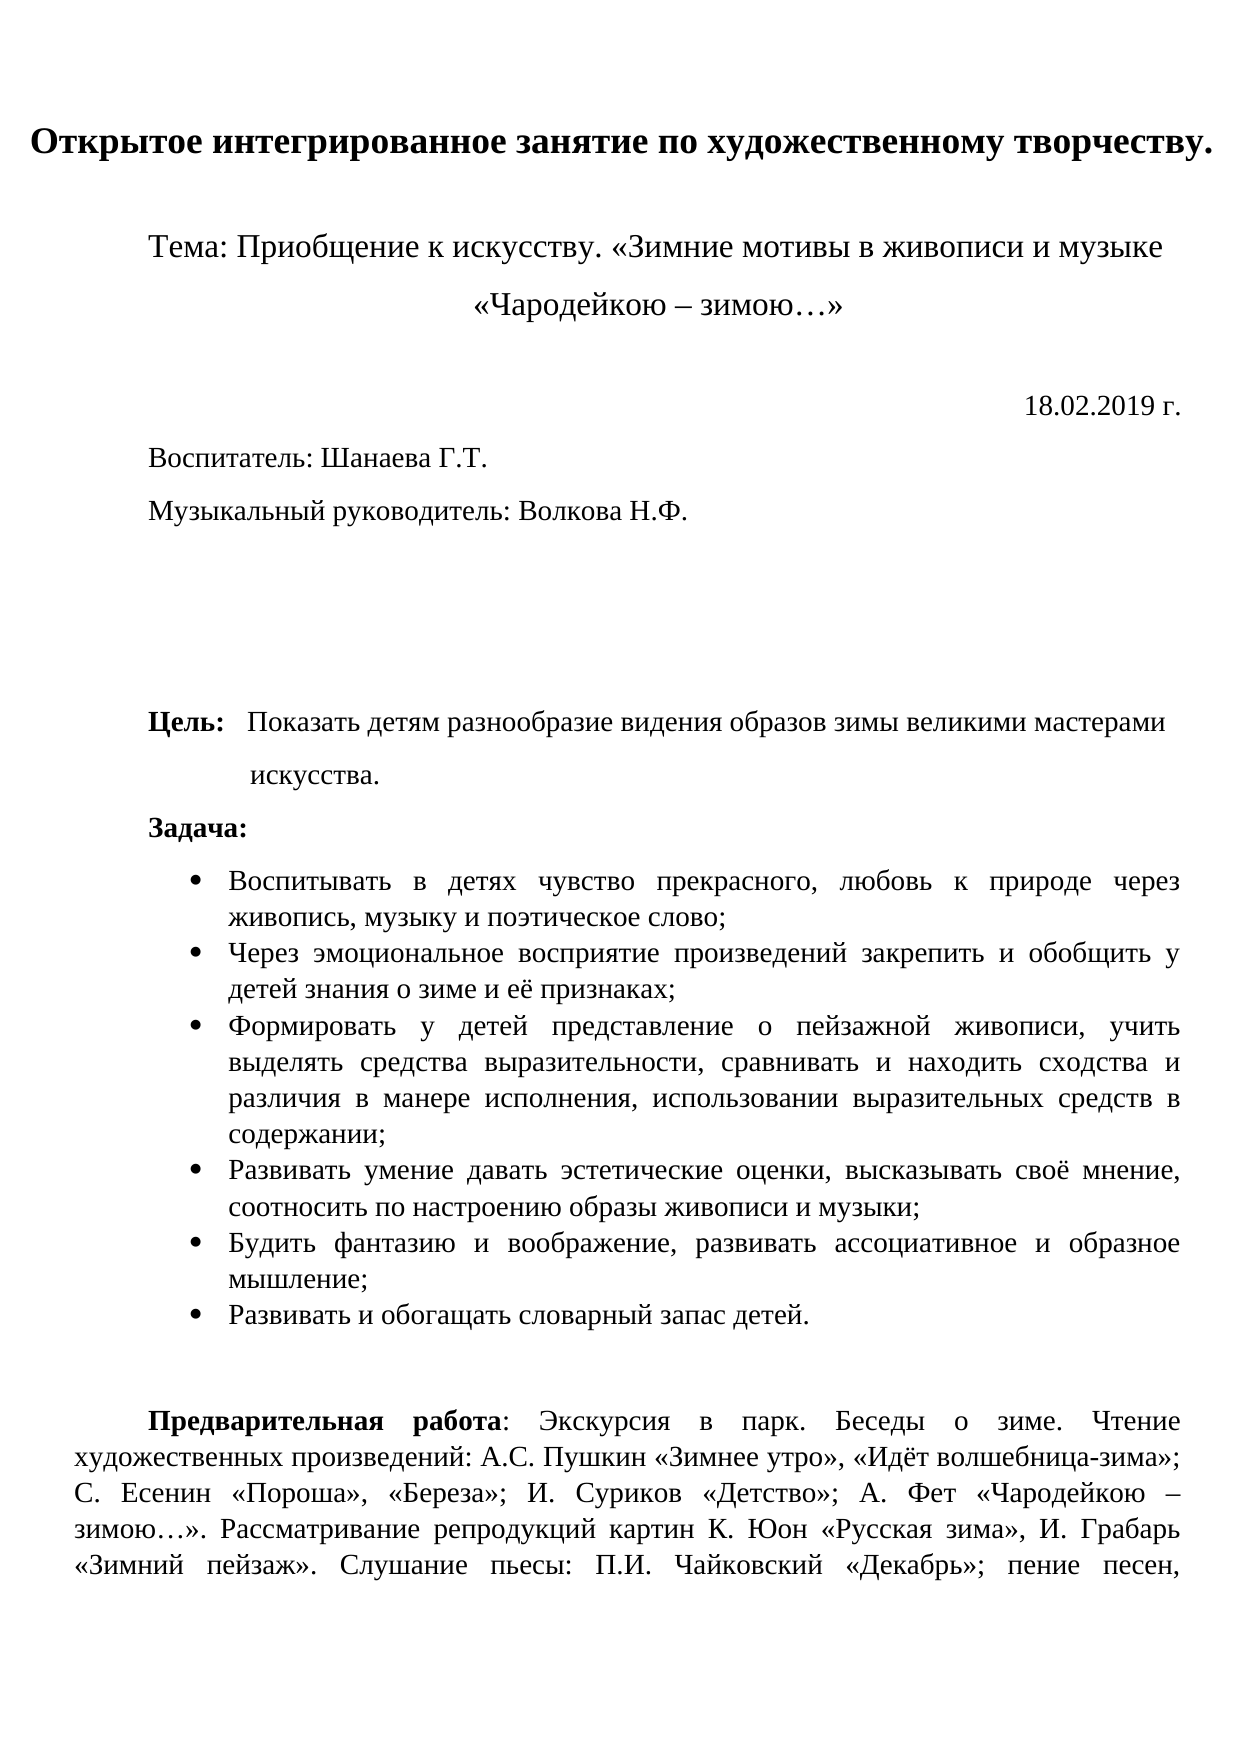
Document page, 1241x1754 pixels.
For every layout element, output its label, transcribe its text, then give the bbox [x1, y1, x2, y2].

list Через эмоциональное восприятие произведений закрепить и обобщить у детей знания о зиме и её признаках; [191, 935, 1181, 1005]
list Формировать у детей представление о пейзажной живописи, учить выделять средства выразительности, сравнивать и находить сходства и различия в манере исполнения, использовании выразительных средств в содержании; [191, 1008, 1181, 1150]
text 18.02.2019 г. [74, 388, 1181, 421]
text искусства. [74, 757, 1181, 791]
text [74, 1403, 1181, 1581]
text Воспитатель: Шанаева Г.Т. [74, 440, 1181, 474]
list Будить фантазию и воображение, развивать ассоциативное и образное мышление; [191, 1225, 1181, 1294]
text Музыкальный руководитель: Волкова Н.Ф. [74, 493, 1181, 527]
list Развивать и обогащать словарный запас детей. [191, 1297, 1181, 1331]
text Открытое интегрированное занятие по художественному творчеству. [29, 118, 1226, 161]
text «Чародейкою – зимою…» [74, 284, 1181, 323]
list Развивать умение давать эстетические оценки, высказывать своё мнение, соотносить по настроению образы живописи и музыки; [191, 1152, 1181, 1222]
text Цель: Показать детям разнообразие видения образов зимы великими мастерами [74, 704, 1181, 738]
list Воспитывать в детях чувство прекрасного, любовь к природе через живопись, музыку и поэтическое слово; [191, 863, 1181, 933]
text Задача: [74, 810, 1181, 844]
text Тема: Приобщение к искусству. «Зимние мотивы в живописи и музыке [74, 226, 1181, 265]
